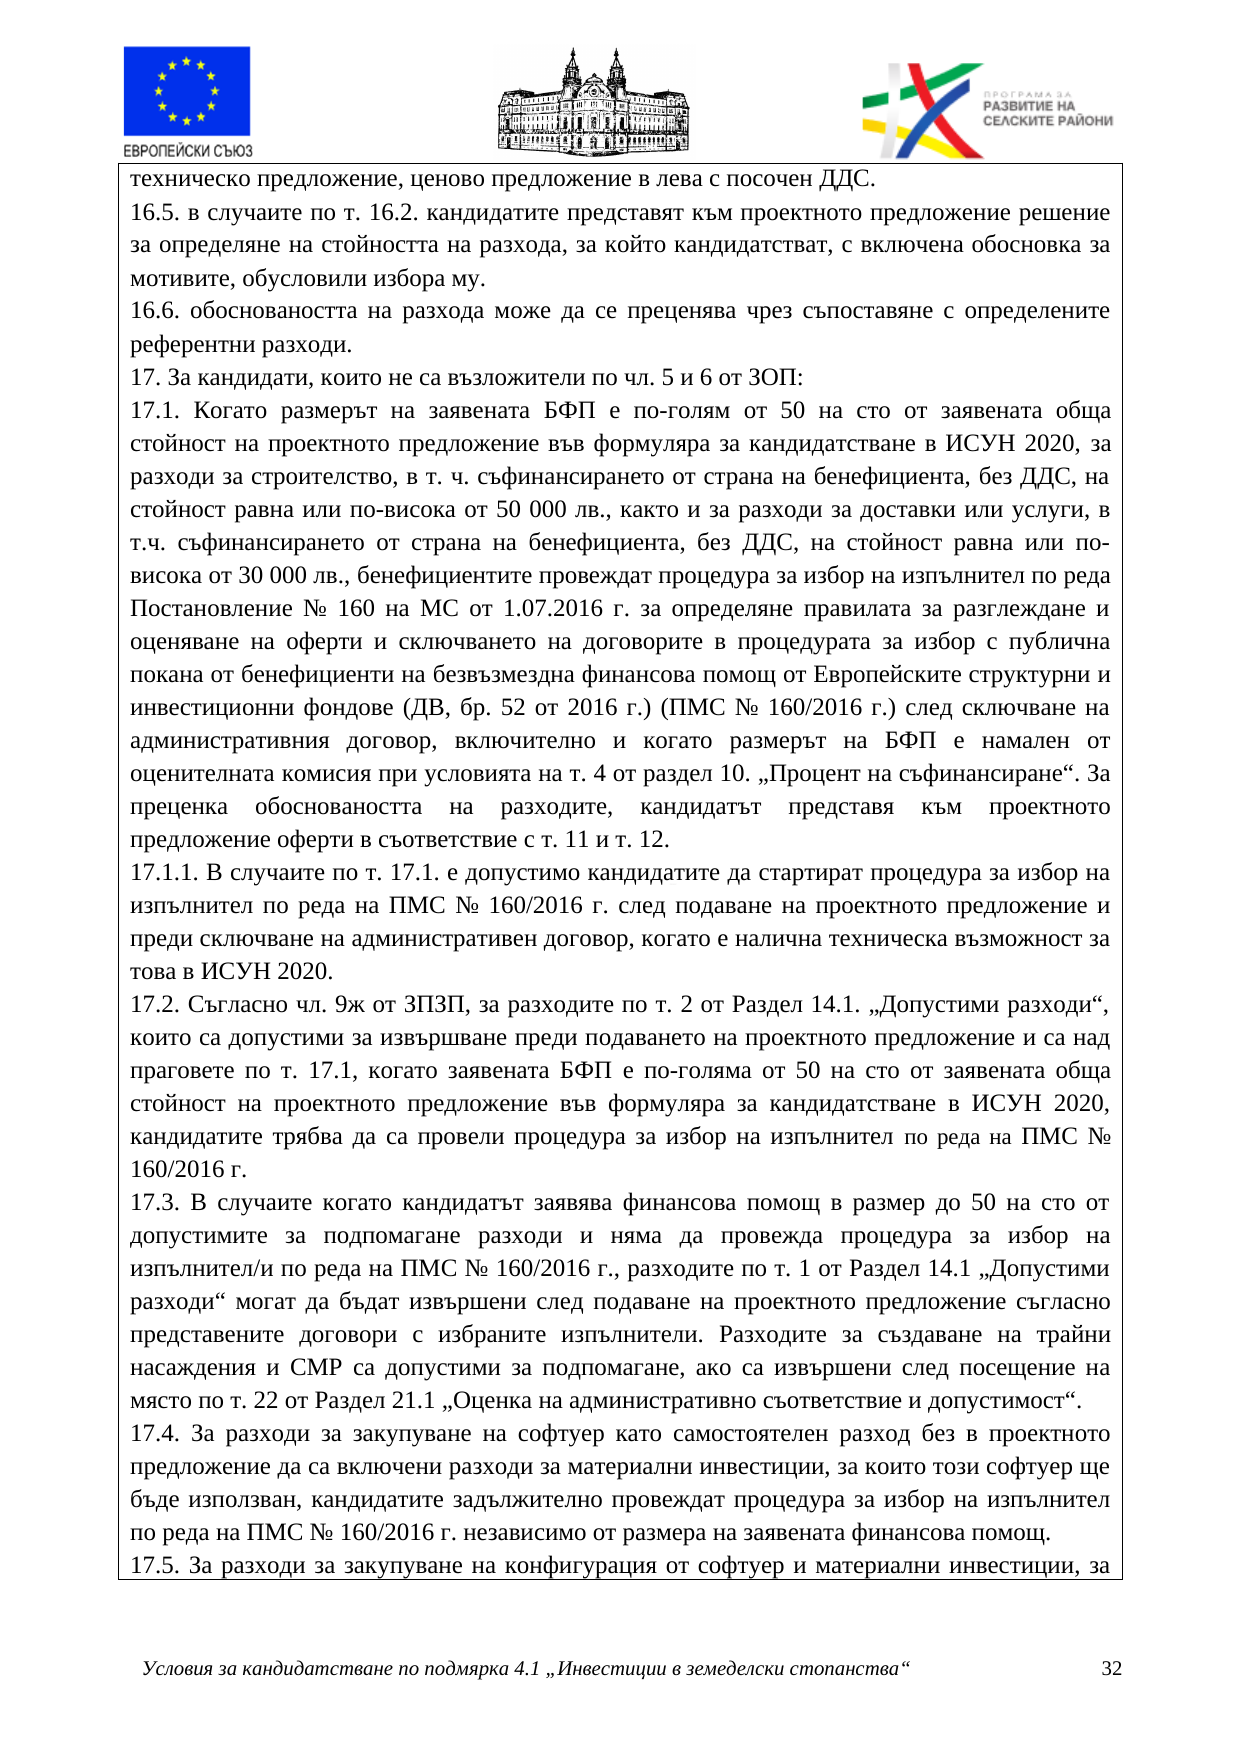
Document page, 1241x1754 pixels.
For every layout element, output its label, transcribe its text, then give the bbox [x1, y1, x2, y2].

picture [123, 45, 254, 160]
picture [493, 44, 697, 160]
